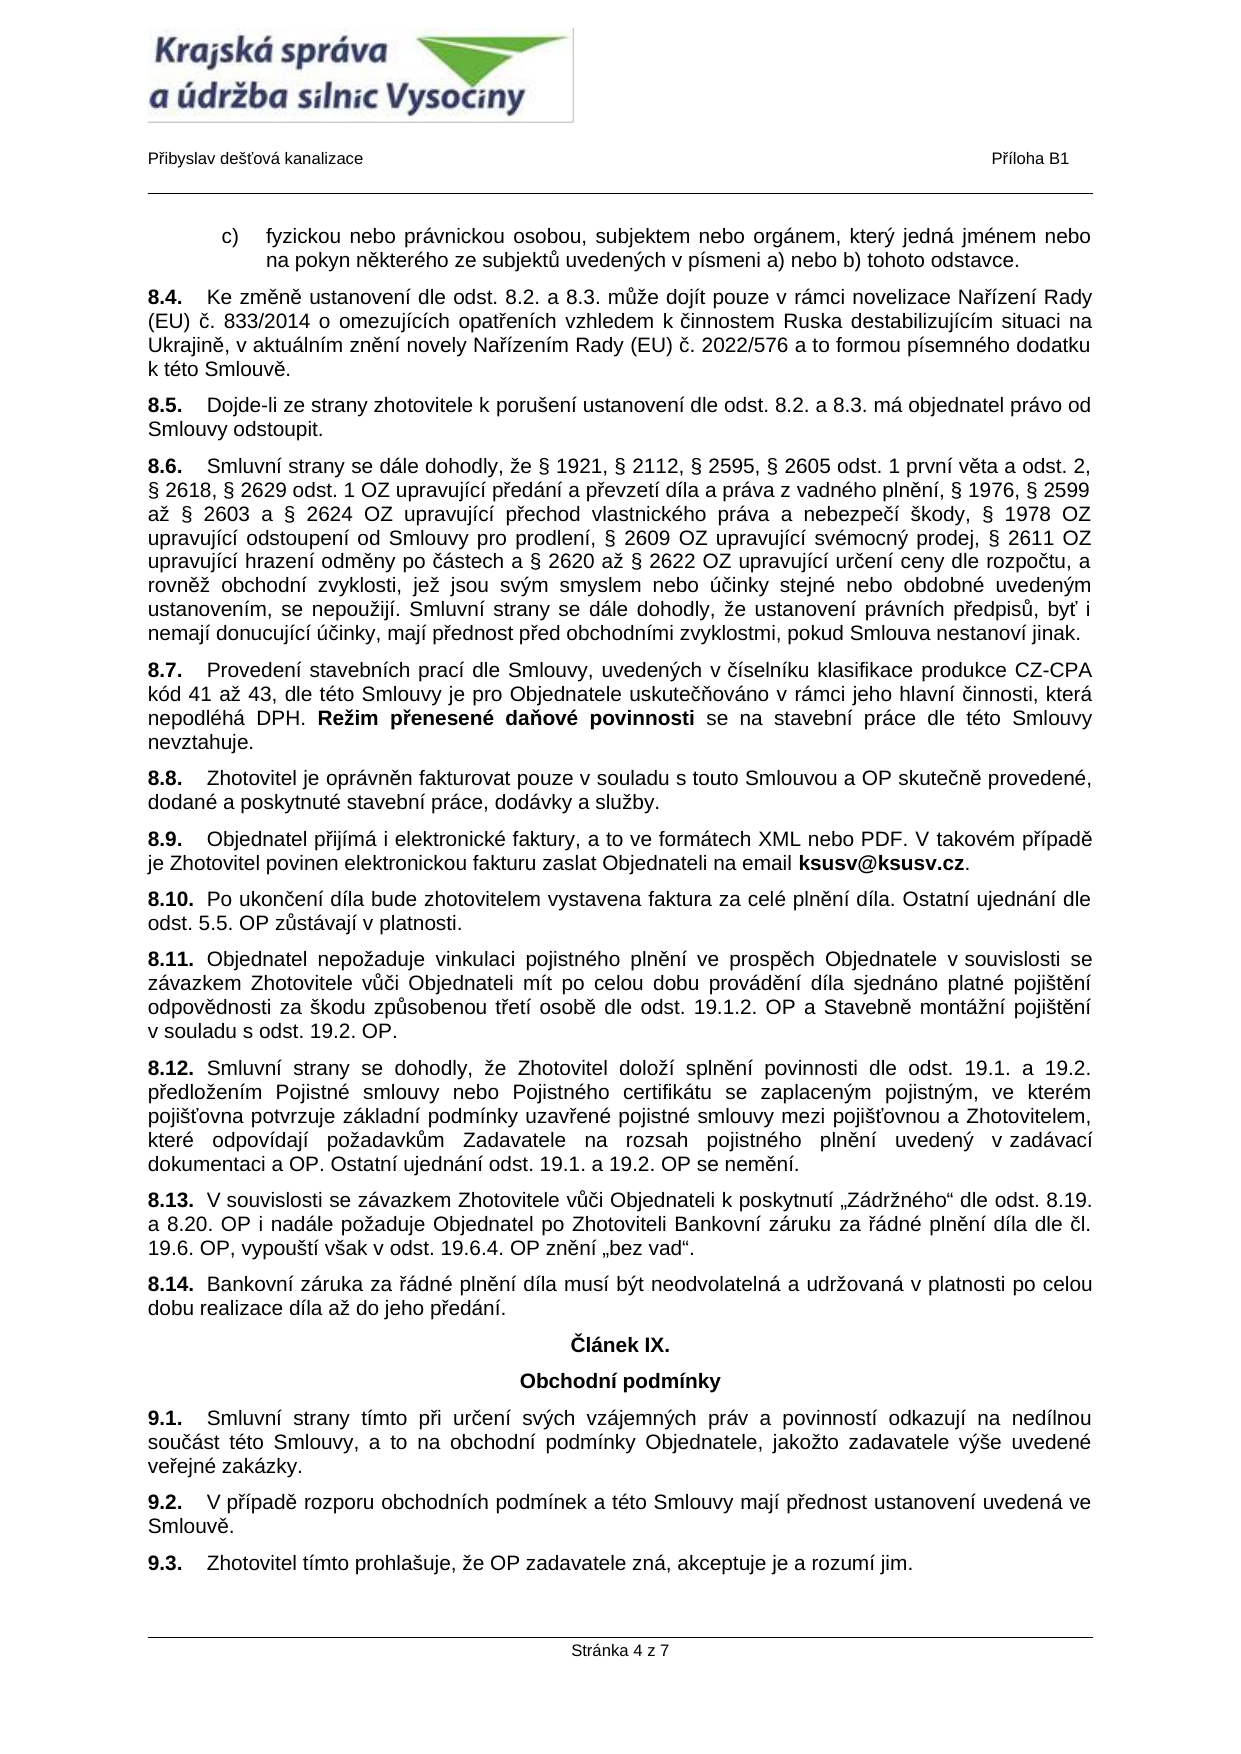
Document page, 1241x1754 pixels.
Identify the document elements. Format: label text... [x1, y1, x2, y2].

list Smluvní strany tímto při určení svých vzájemných práv a povinností odkazují na nedílnou součást této Smlouvy, a to na obchodní podmínky Objednatele, jakožto zadavatele výše uvedené veřejné zakázky. [148, 1406, 1093, 1477]
list Bankovní záruka za řádné plnění díla musí být neodvolatelná a udržovaná v platnosti po celou dobu realizace díla až do jeho předání. [148, 1272, 1093, 1320]
list Smluvní strany se dále dohodly, že § 1921, § 2112, § 2595, § 2605 odst. 1 první věta a odst. 2, § 2618, § 2629 odst. 1 OZ upravující předání a převzetí díla a práva z vadného plnění, § 1976, § 2599 až § 2603 a § 2624 OZ upravující přechod vlastnického práva a nebezpečí škody, § 1978 OZ upravující odstoupení od Smlouvy pro prodlení, § 2609 OZ upravující svémocný prodej, § 2611 OZ upravující hrazení odměny po částech a § 2620 až § 2622 OZ upravující určení ceny dle rozpočtu, a rovněž obchodní zvyklosti, jež jsou svým smyslem nebo účinky stejné nebo obdobné uvedeným ustanovením, se nepoužijí. Smluvní strany se dále dohodly, že ustanovení právních předpisů, byť i nemají donucující účinky, mají přednost před obchodními zvyklostmi, pokud Smlouva nestanoví jinak. [148, 453, 1093, 645]
list V případě rozporu obchodních podmínek a této Smlouvy mají přednost ustanovení uvedená ve Smlouvě. [148, 1490, 1093, 1538]
list Ke změně ustanovení dle odst. 8.2. a 8.3. může dojít pouze v rámci novelizace Nařízení Rady (EU) č. 833/2014 o omezujících opatřeních vzhledem k činnostem Ruska destabilizujícím situaci na Ukrajině, v aktuálním znění novely Nařízením Rady (EU) č. 2022/576 a to formou písemného dodatku k této Smlouvě. [148, 285, 1093, 381]
list Po ukončení díla bude zhotovitelem vystavena faktura za celé plnění díla. Ostatní ujednání dle odst. 5.5. OP zůstávají v platnosti. [148, 887, 1093, 935]
subtitle Článek IX. [148, 1333, 1093, 1357]
list Objednatel přijímá i elektronické faktury, a to ve formátech XML nebo PDF. V takovém případě je Zhotovitel povinen elektronickou fakturu zaslat Objednateli na email ksusv@ksusv.cz. [148, 826, 1093, 874]
list Zhotovitel tímto prohlašuje, že OP zadavatele zná, akceptuje je a rozumí jim. [148, 1550, 1093, 1574]
list Zhotovitel je oprávněn fakturovat pouze v souladu s touto Smlouvou a OP skutečně provedené, dodané a poskytnuté stavební práce, dodávky a služby. [148, 766, 1093, 814]
list Objednatel nepožaduje vinkulaci pojistného plnění ve prospěch Objednatele v souvislosti se závazkem Zhotovitele vůči Objednateli mít po celou dobu provádění díla sjednáno platné pojištění odpovědnosti za škodu způsobenou třetí osobě dle odst. 19.1.2. OP a Stavebně montážní pojištění v souladu s odst. 19.2. OP. [148, 947, 1093, 1043]
list Smluvní strany se dohodly, že Zhotovitel doloží splnění povinnosti dle odst. 19.1. a 19.2. předložením Pojistné smlouvy nebo Pojistného certifikátu se zaplaceným pojistným, ve kterém pojišťovna potvrzuje základní podmínky uzavřené pojistné smlouvy mezi pojišťovnou a Zhotovitelem, které odpovídají požadavkům Zadavatele na rozsah pojistného plnění uvedený v zadávací dokumentaci a OP. Ostatní ujednání odst. 19.1. a 19.2. OP se nemění. [148, 1056, 1093, 1175]
picture [147, 28, 574, 124]
list fyzickou nebo právnickou osobou, subjektem nebo orgánem, který jedná jménem nebo na pokyn některého ze subjektů uvedených v písmeni a) nebo b) tohoto odstavce. [221, 224, 1093, 272]
list Dojde-li ze strany zhotovitele k porušení ustanovení dle odst. 8.2. a 8.3. má objednatel právo od Smlouvy odstoupit. [148, 393, 1093, 441]
list Provedení stavebních prací dle Smlouvy, uvedených v číselníku klasifikace produkce CZ-CPA kód 41 až 43, dle této Smlouvy je pro Objednatele uskutečňováno v rámci jeho hlavní činnosti, která nepodléhá DPH. Režim přenesené daňové povinnosti se na stavební práce dle této Smlouvy nevztahuje. [148, 658, 1093, 753]
subtitle Obchodní podmínky [148, 1369, 1093, 1393]
list V souvislosti se závazkem Zhotovitele vůči Objednateli k poskytnutí „Zádržného“ dle odst. 8.19. a 8.20. OP i nadále požaduje Objednatel po Zhotoviteli Bankovní záruku za řádné plnění díla dle čl. 19.6. OP, vypouští však v odst. 19.6.4. OP znění „bez vad“. [148, 1188, 1093, 1260]
